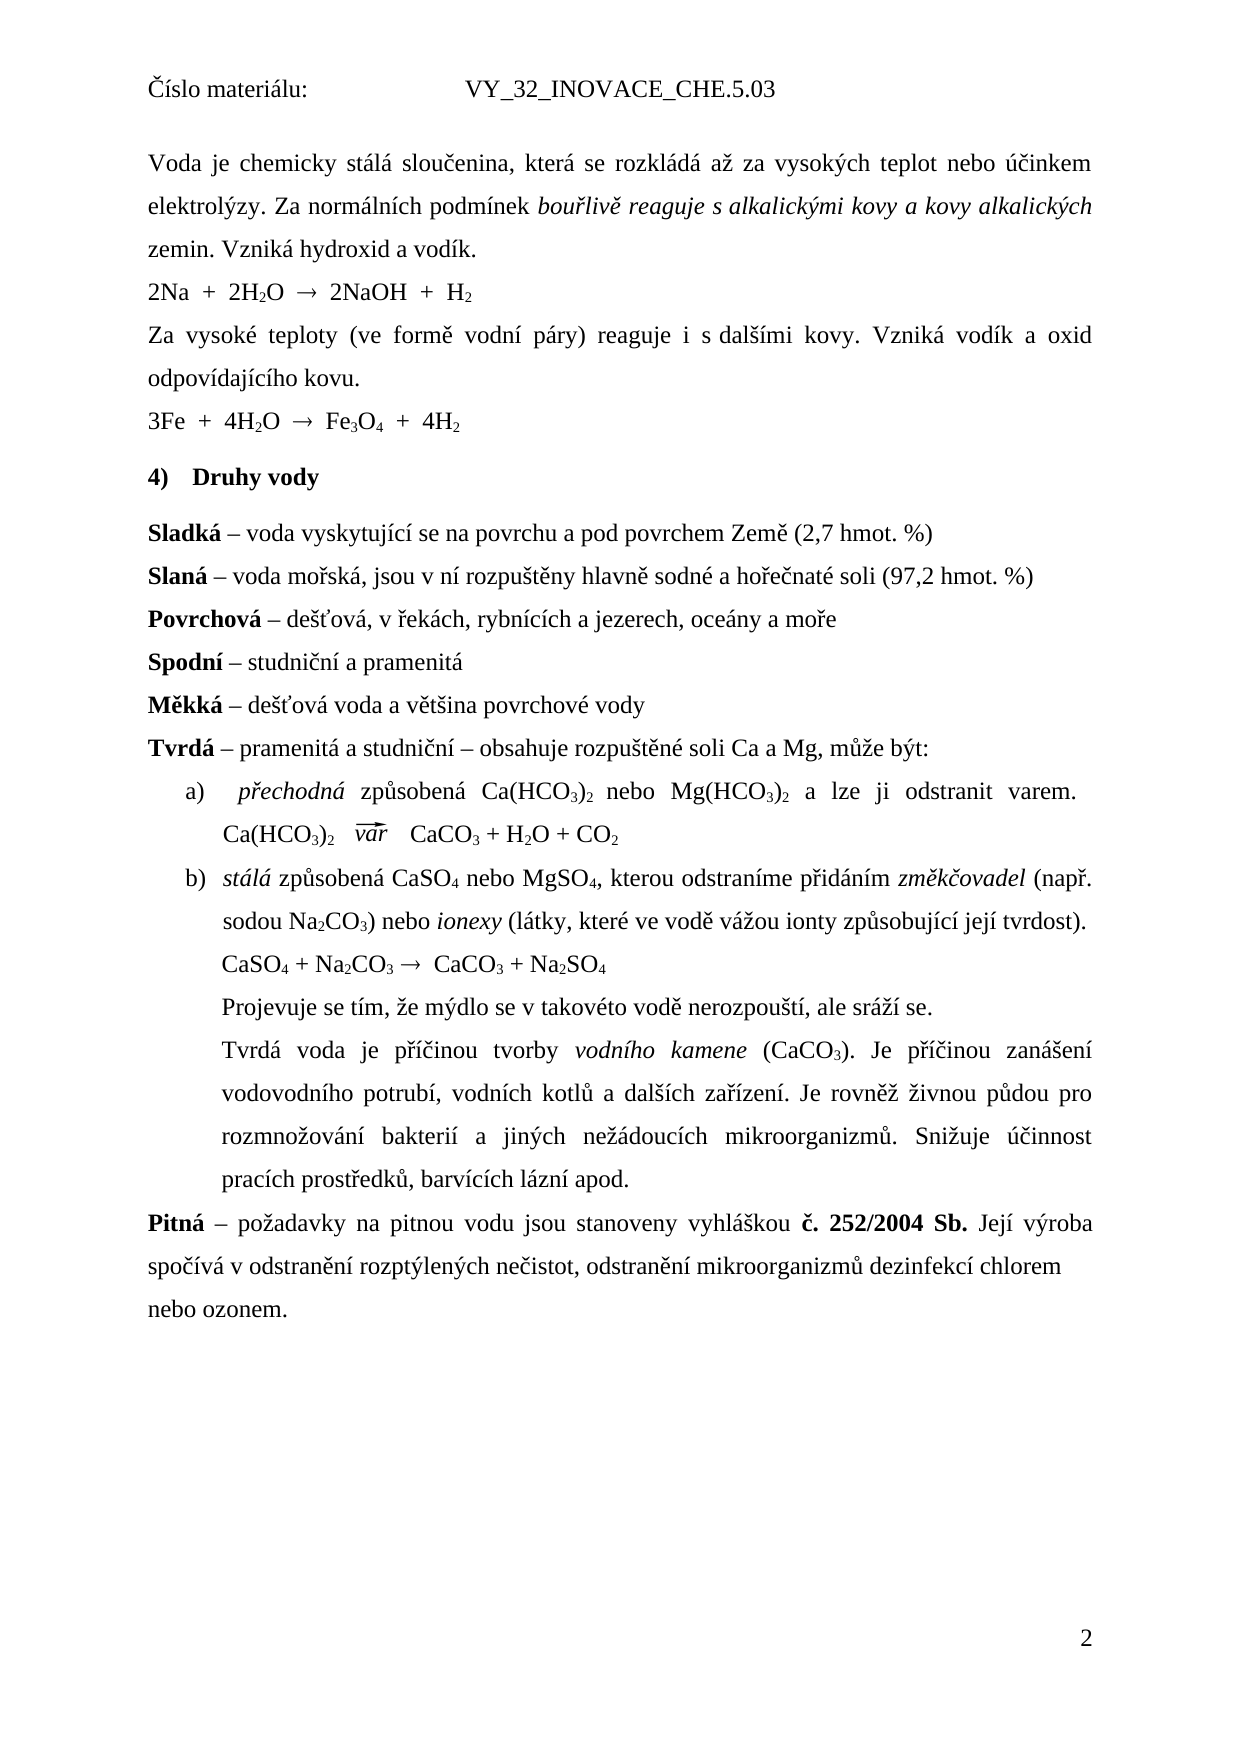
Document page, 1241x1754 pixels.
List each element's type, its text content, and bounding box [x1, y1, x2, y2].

text CaSO4 + Na2CO3 CaCO3 + Na2SO4 [221, 949, 1093, 978]
text Spodní – studniční a pramenitá [148, 647, 1093, 676]
text Voda je chemicky stálá sloučenina, která se rozkládá až za vysokých teplot nebo účinkem elektrolýzy. Za normálních podmínek bouřlivě reaguje s alkalickými kovy a kovy alkalických zemin. Vzniká hydroxid a vodík. [148, 148, 1093, 263]
text Měkká – dešťová voda a většina povrchové vody [148, 690, 1093, 719]
list stálá způsobená CaSO4 nebo MgSO4, kterou odstraníme přidáním změkčovadel (např. sodou Na2CO3) nebo ionexy (látky, které ve vodě vážou ionty způsobující její tvrdost). [185, 863, 1093, 934]
text Povrchová – dešťová, v řekách, rybnících a jezerech, oceány a moře [148, 604, 1093, 633]
list přechodná způsobená Ca(HCO3)2 nebo Mg(HCO3) lze ji odstranit varem. Ca(HCO3)2 CaCO3 + H2O + CO2 [185, 776, 1093, 848]
text nebo ozonem. [148, 1294, 1093, 1323]
text 3Fe + 4H2O Fe3O4 + 4H2 [148, 406, 1093, 435]
text Sladká – voda vyskytující se na povrchu a pod povrchem Země (2,7 hmot. %) [148, 518, 1093, 546]
text Slaná – voda mořská, jsou v ní rozpuštěny hlavně sodné a hořečnaté soli (97,2 hmot. %) [148, 561, 1093, 589]
text 2Na + 2H2O 2NaOH + H2 [148, 277, 1093, 306]
text Pitná – požadavky na pitnou vodu jsou stanoveny vyhláškou č. 252/2004 Sb. Její výroba spočívá v odstranění rozptýlených nečistot, odstranění mikroorganizmů dezinfekcí chlorem [148, 1208, 1093, 1279]
list Druhy vody [148, 462, 1093, 491]
text Za vysoké teploty (ve formě vodní páry) reaguje i s dalšími kovy. Vzniká vodík a oxid odpovídajícího kovu. [148, 320, 1093, 392]
text Tvrdá – pramenitá a studniční – obsahuje rozpuštěné soli Ca a Mg, může být: [148, 733, 1093, 762]
text Projevuje se tím, že mýdlo se v takovéto vodě nerozpouští, ale sráží se. [221, 992, 1093, 1021]
text Tvrdá voda je příčinou tvorby vodního kamene (CaCO3). Je příčinou zanášení vodovodního potrubí, vodních kotlů a dalších zařízení. Je rovněž živnou půdou pro rozmnožování bakterií a jiných nežádoucích mikroorganizmů. Snižuje účinnost pracích prostředků, barvících lázní apod. [221, 1035, 1093, 1193]
